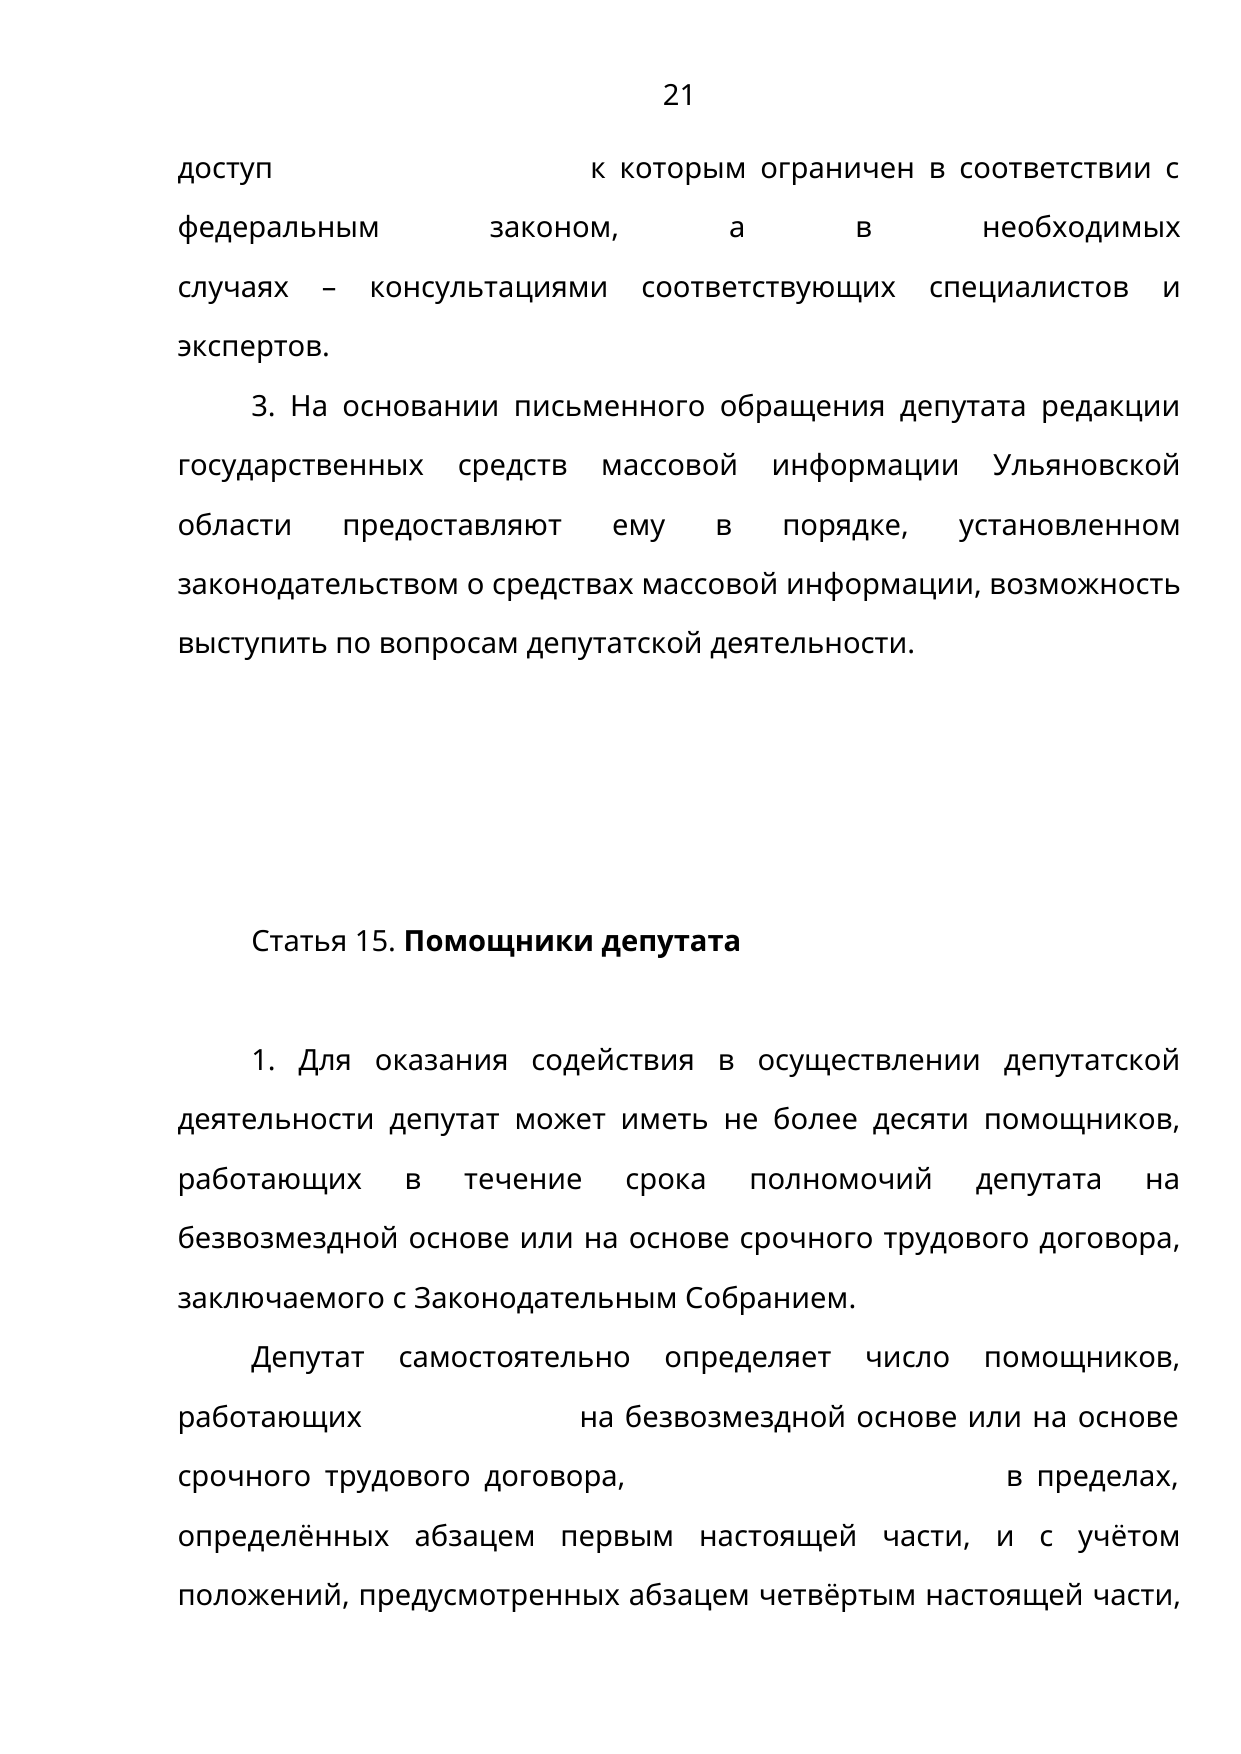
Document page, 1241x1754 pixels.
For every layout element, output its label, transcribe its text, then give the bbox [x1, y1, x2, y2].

text 1. Для оказания содействия в осуществлении депутатской деятельности депутат может иметь не более десяти помощников, работающих в течение срока полномочий депутата на безвозмездной основе или на основе срочного трудового договора, заключаемого с Законодательным Собранием. [177, 1039, 1181, 1317]
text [177, 147, 1181, 365]
text Статья 15. Помощники депутата [177, 920, 1181, 960]
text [177, 1337, 1181, 1614]
text 3. На основании письменного обращения депутата редакции государственных средств массовой информации Ульяновской области предоставляют ему в порядке, установленном законодательством о средствах массовой информации, возможность выступить по вопросам депутатской деятельности. [177, 385, 1181, 662]
